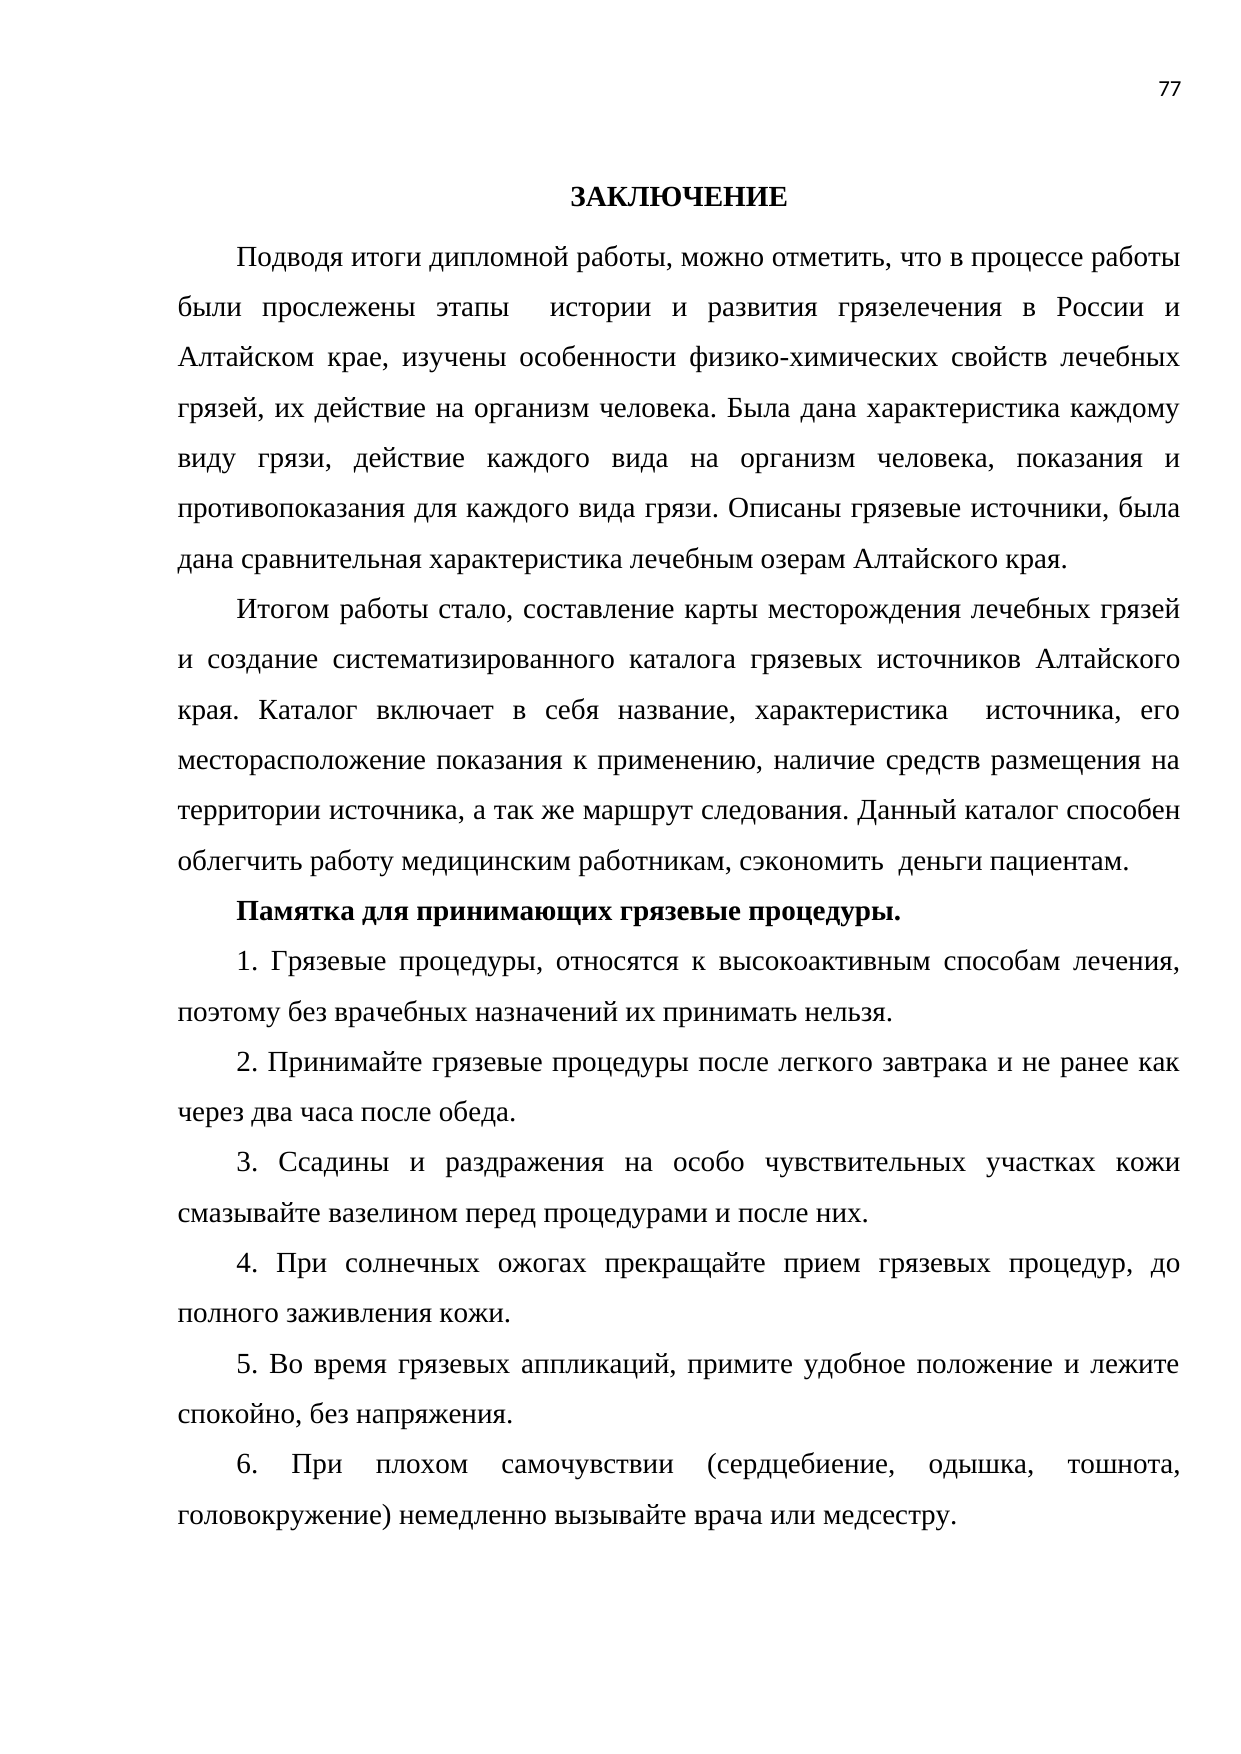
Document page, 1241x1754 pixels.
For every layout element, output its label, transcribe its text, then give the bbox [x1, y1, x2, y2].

text 1. Грязевые процедуры, относятся к высокоактивным способам лечения, поэтому без врачебных назначений их принимать нельзя. [177, 943, 1181, 1027]
text ЗАКЛЮЧЕНИЕ [177, 179, 1181, 213]
text 3. Ссадины и раздражения на особо чувствительных участках кожи смазывайте вазелином перед процедурами и после них. [177, 1144, 1181, 1228]
text 5. Во время грязевых аппликаций, примите удобное положение и лежите спокойно, без напряжения. [177, 1346, 1181, 1430]
text 6. При плохом самочувствии (сердцебиение, одышка, тошнота, головокружение) немедленно вызывайте врача или медсестру. [177, 1446, 1181, 1530]
text 4. При солнечных ожогах прекращайте прием грязевых процедур, до полного заживления кожи. [177, 1245, 1181, 1329]
text Подводя итоги дипломной работы, можно отметить, что в процессе работы были прослежены этапы истории и развития грязелечения в России и Алтайском крае, изучены особенности физико-химических свойств лечебных грязей, их действие на организм человека. Была дана характеристика каждому виду грязи, действие каждого вида на организм человека, показания и противопоказания для каждого вида грязи. Описаны грязевые источники, была дана сравнительная характеристика лечебным озерам Алтайского края. [177, 239, 1181, 574]
text Итогом работы стало, составление карты месторождения лечебных грязей и создание систематизированного каталога грязевых источников Алтайского края. Каталог включает в себя название, характеристика источника, его месторасположение показания к применению, наличие средств размещения на территории источника, а так же маршрут следования. Данный каталог способен облегчить работу медицинским работникам, сэкономить деньги пациентам. [177, 591, 1181, 876]
text 2. Принимайте грязевые процедуры после легкого завтрака и не ранее как через два часа после обеда. [177, 1044, 1181, 1128]
text Памятка для принимающих грязевые процедуры. [177, 893, 1181, 927]
